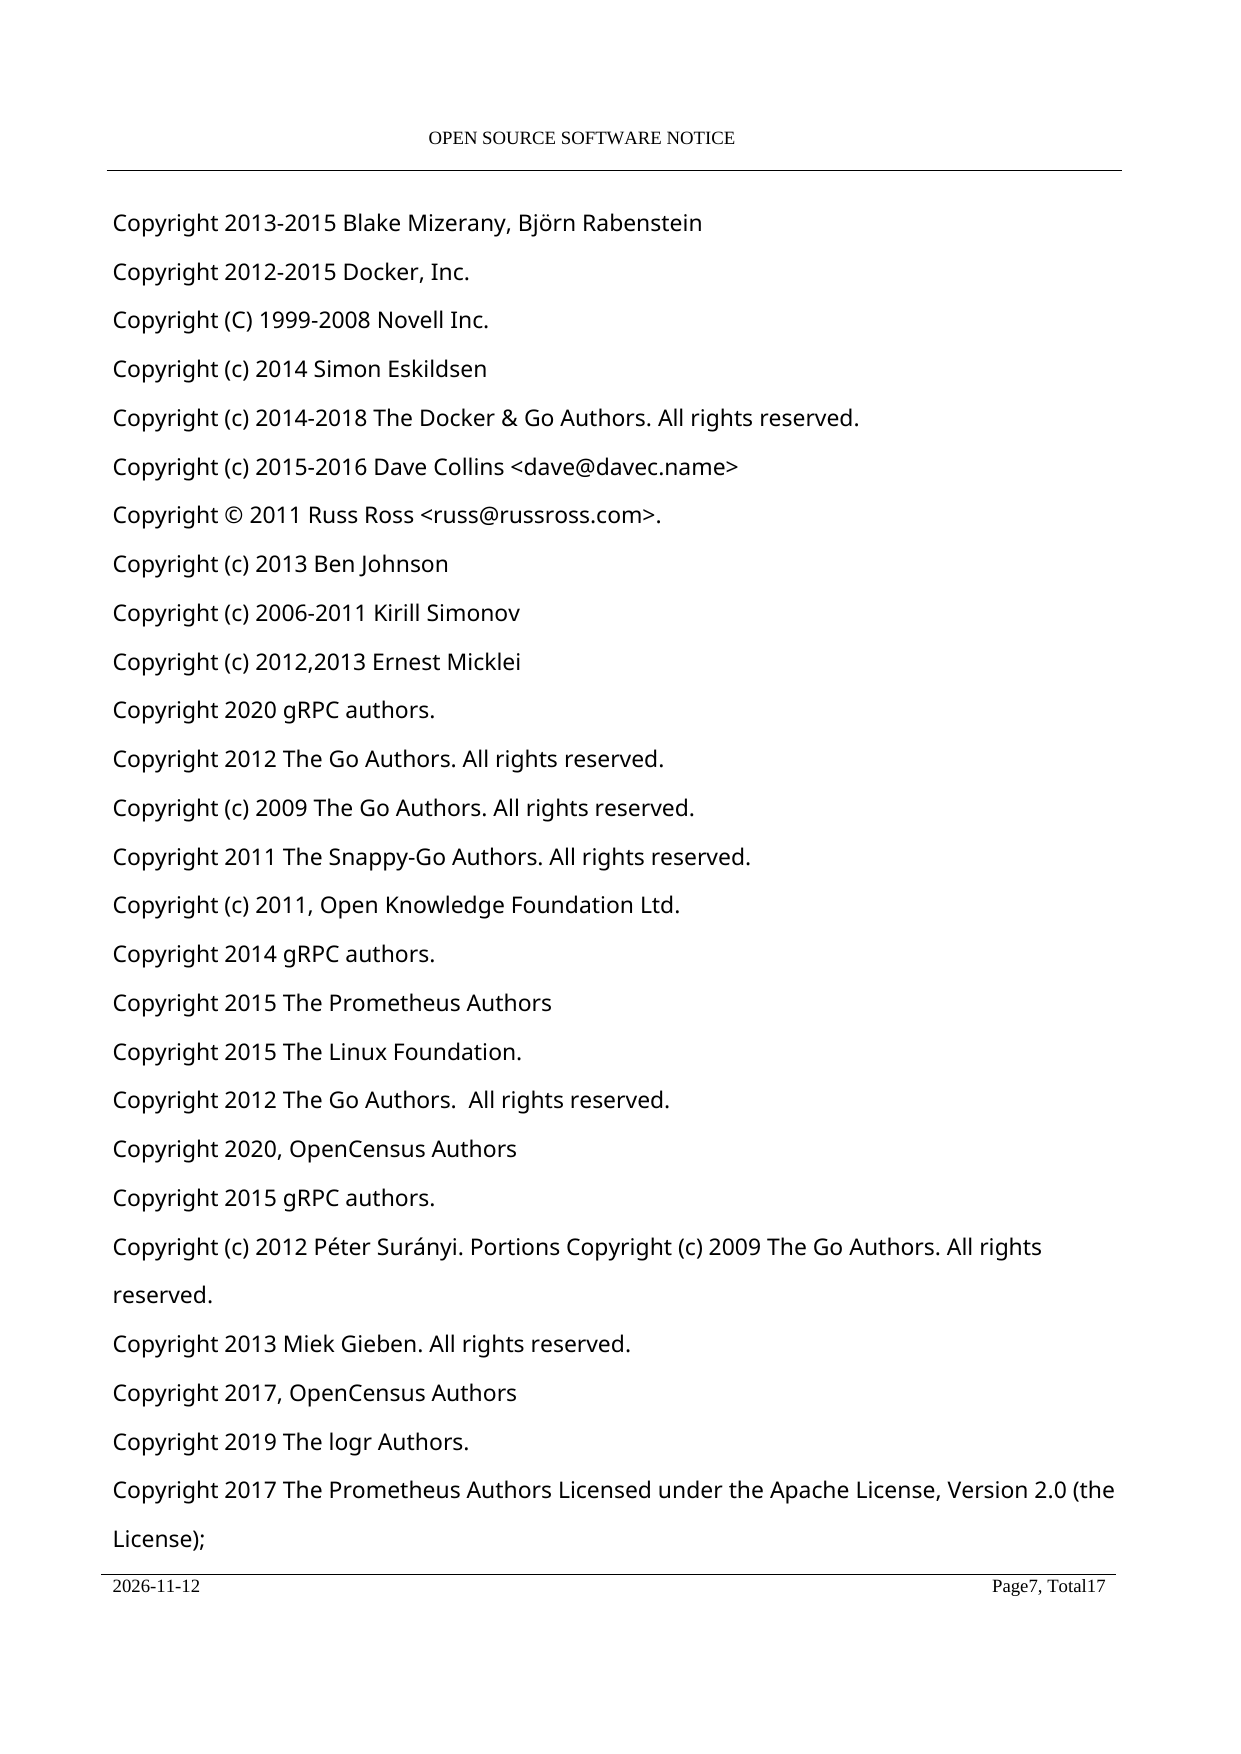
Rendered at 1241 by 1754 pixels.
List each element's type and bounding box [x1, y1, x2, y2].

text [112, 206, 1128, 1555]
